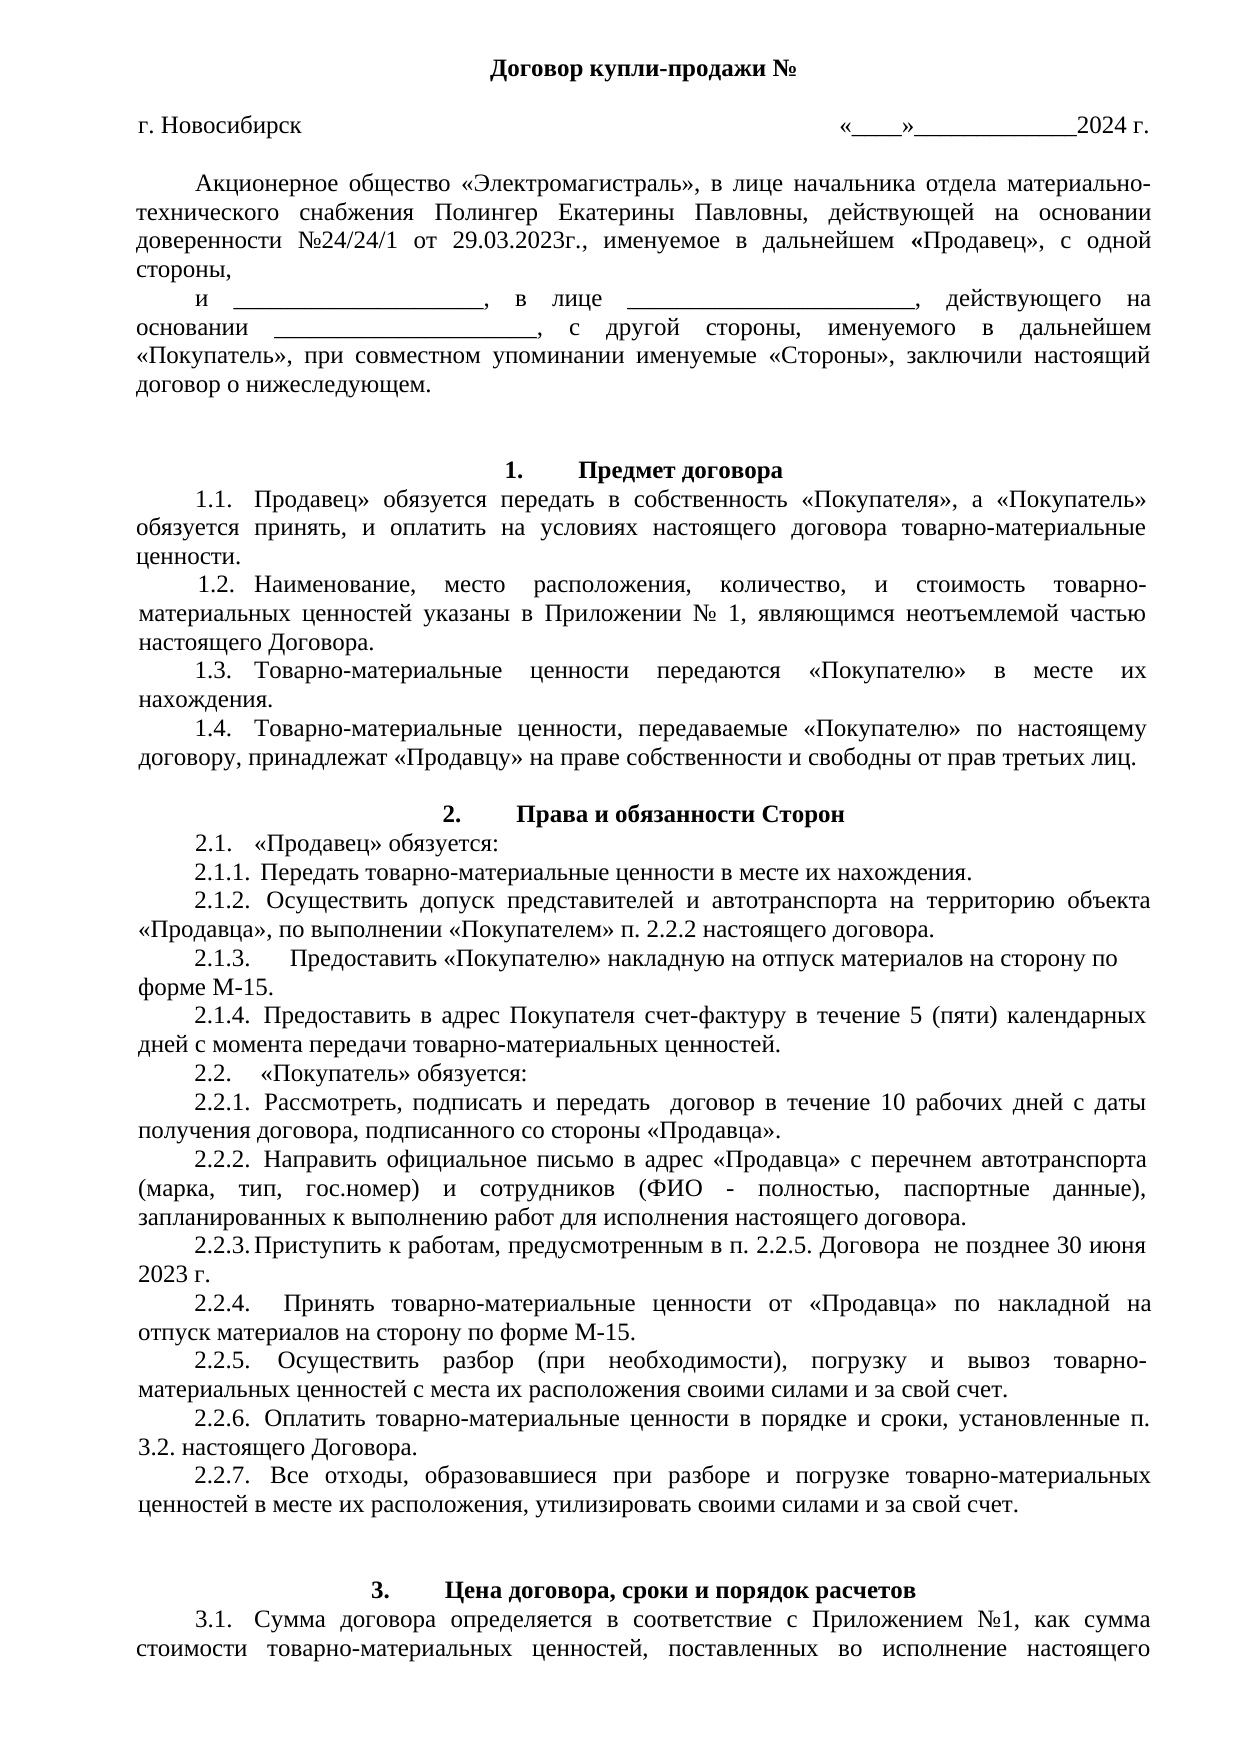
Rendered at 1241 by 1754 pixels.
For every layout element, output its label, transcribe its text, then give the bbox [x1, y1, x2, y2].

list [136, 1604, 1152, 1662]
list Принять товарно-материальные ценности от «Продавца» по накладной на отпуск материалов на сторону по форме М-15. [138, 1288, 1152, 1346]
list Осуществить разбор (при необходимости), погрузку и вывоз товарно-материальных ценностей с места их расположения своими силами и за свой счет. [138, 1346, 1147, 1403]
text Акционерное общество «Электромагистраль», в лице начальника отдела материально-технического снабжения Полингер Екатерины Павловны, действующей на основании доверенности №24/24/1 от 29.03.2023г., именуемое в дальнейшем «Продавец», с одной стороны, [136, 168, 1152, 283]
list Наименование, место расположения, количество, и стоимость товарно-материальных ценностей указаны в Приложении № 1, являющимся неотъемлемой частью настоящего Договора. [138, 570, 1147, 656]
list «Продавец» обязуется: [138, 828, 1152, 857]
list Цена договора, сроки и порядок расчетов [136, 1576, 1152, 1604]
list Предмет договора [136, 456, 1152, 484]
list Продавец» обязуется передать в собственность «Покупателя», а «Покупатель» обязуется принять, и оплатить на условиях настоящего договора товарно-материальные ценности. [136, 484, 1147, 570]
list Предоставить «Покупателю» накладную на отпуск материалов на сторону по форме М-15. [138, 943, 1152, 1001]
list Товарно-материальные ценности, передаваемые «Покупателю» по настоящему договору, принадлежат «Продавцу» на праве собственности и свободны от прав третьих лиц. [138, 713, 1147, 771]
text Договор купли-продажи № [136, 53, 1152, 82]
list Направить официальное письмо в адрес «Продавца» с перечнем автотранспорта (марка, тип, гос.номер) и сотрудников (ФИО - полностью, паспортные данные), запланированных к выполнению работ для исполнения настоящего договора. [138, 1144, 1147, 1231]
list Передать товарно-материальные ценности в месте их нахождения. [138, 857, 1152, 886]
text г. Новосибирск «____»_____________2024 г. [136, 111, 1152, 139]
list Осуществить допуск представителей и автотранспорта на территорию объекта «Продавца», по выполнении «Покупателем» п. 2.2.2 настоящего договора. [138, 886, 1152, 943]
list Товарно-материальные ценности передаются «Покупателю» в месте их нахождения. [138, 656, 1147, 713]
list «Покупатель» обязуется: [138, 1058, 1152, 1087]
list Предоставить в адрес Покупателя счет-фактуру в течение 5 (пяти) календарных дней с момента передачи товарно-материальных ценностей. [138, 1001, 1147, 1058]
text и ____________________, в лице _______________________, действующего на основании _____________________, с другой стороны, именуемого в дальнейшем «Покупатель», при совместном упоминании именуемые «Стороны», заключили настоящий договор о нижеследующем. [136, 283, 1152, 398]
list Права и обязанности Сторон [136, 799, 1152, 828]
list Рассмотреть, подписать и передать договор в течение 10 рабочих дней с даты получения договора, подписанного со стороны «Продавца». [138, 1087, 1147, 1144]
list Приступить к работам, предусмотренным в п. 2.2.5. Договора не позднее 30 июня 2023 г. [138, 1231, 1147, 1288]
list Оплатить товарно-материальные ценности в порядке и сроки, установленные п. 3.2. настоящего Договора. [138, 1403, 1152, 1461]
list Все отходы, образовавшиеся при разборе и погрузке товарно-материальных ценностей в месте их расположения, утилизировать своими силами и за свой счет. [138, 1461, 1152, 1518]
